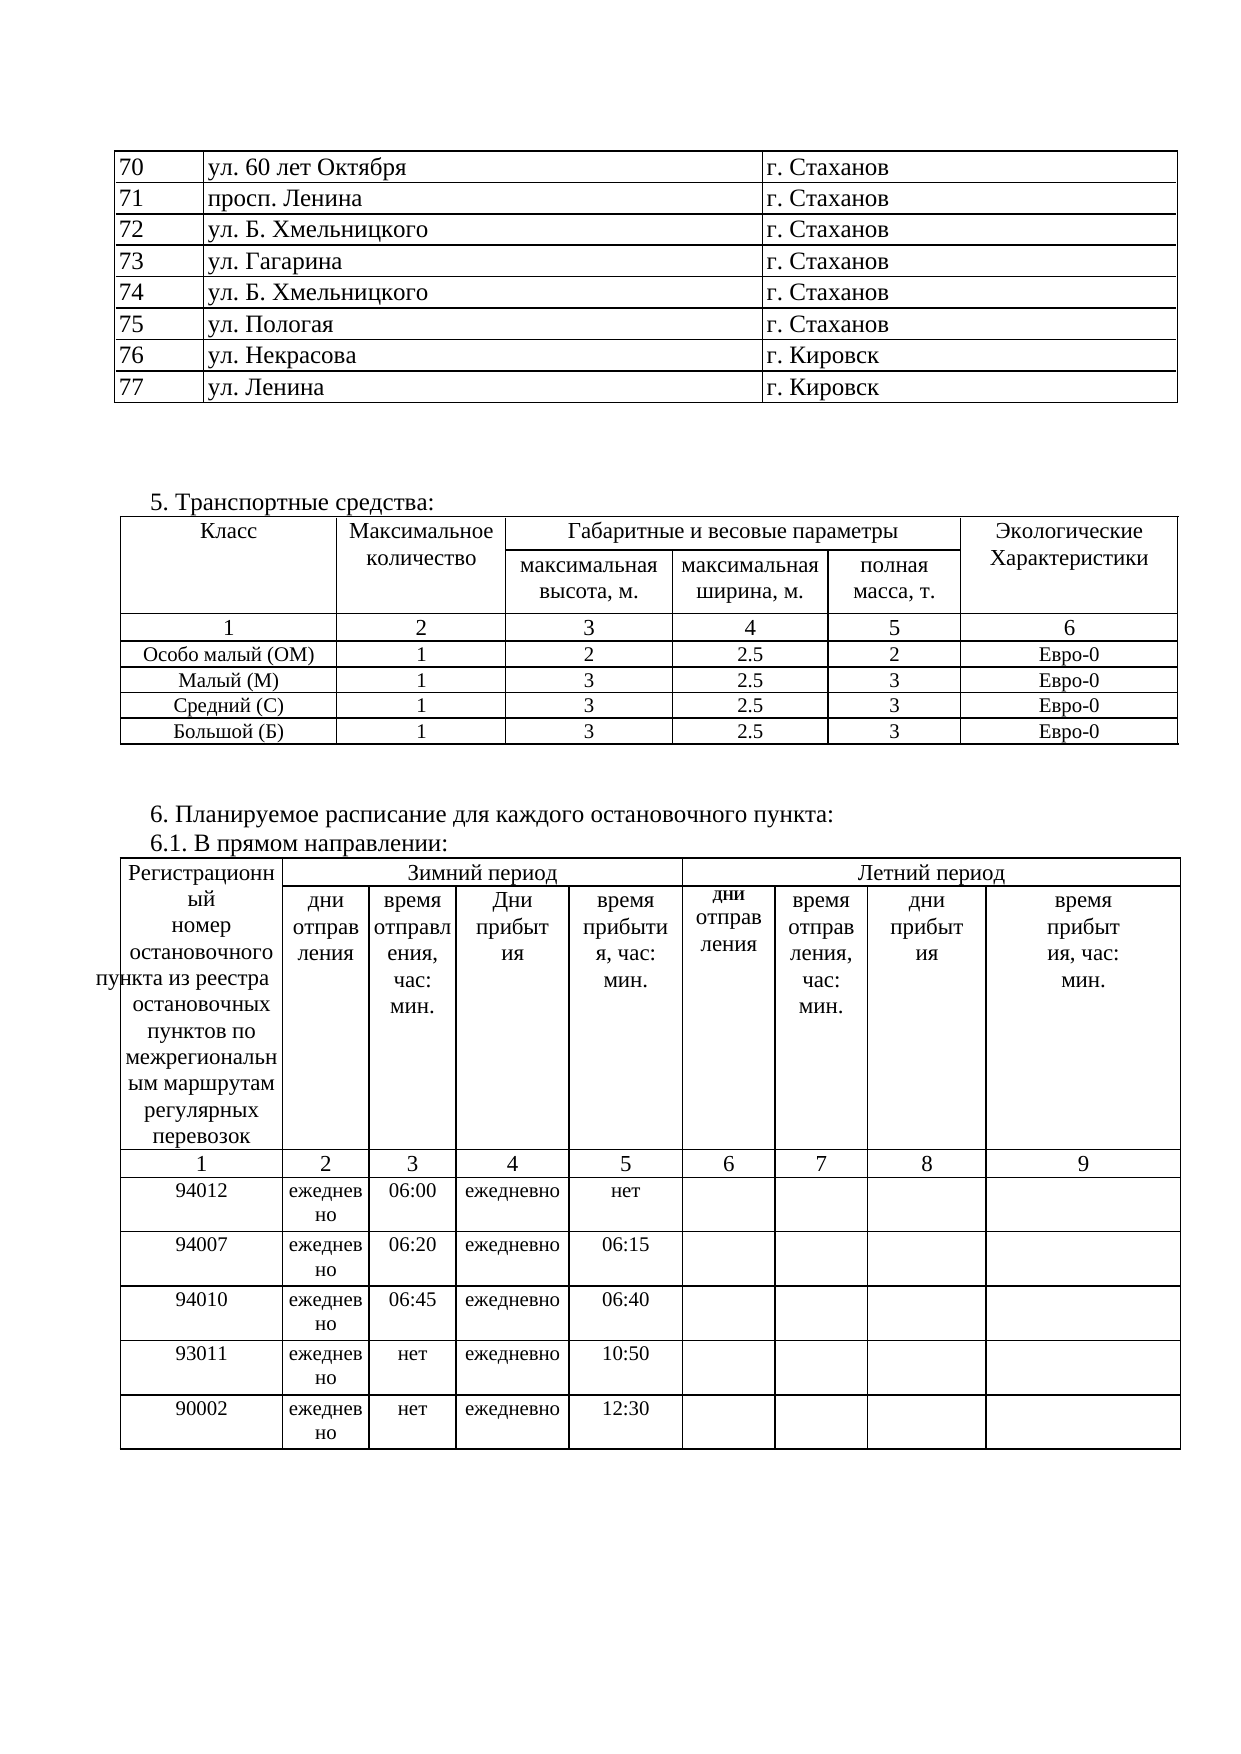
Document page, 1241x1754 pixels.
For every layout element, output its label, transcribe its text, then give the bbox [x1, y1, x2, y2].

table_cell 3 [829, 693, 960, 717]
table_cell 73 [115, 245, 203, 276]
table_cell 2 [283, 1150, 368, 1176]
table_cell ежедневно [283, 1178, 368, 1231]
table_cell [776, 1232, 867, 1285]
table_cell г. Стаханов [763, 213, 1177, 244]
table_cell ежедневно [457, 1178, 568, 1231]
table_cell [868, 1232, 985, 1285]
table_cell 94007 [121, 1232, 282, 1285]
table_cell 06:00 [370, 1178, 455, 1231]
table_cell [987, 1341, 1180, 1394]
table_cell ежедневно [283, 1341, 368, 1394]
table_header Класс [121, 517, 336, 612]
table_cell 2.5 [673, 668, 827, 692]
table_header Зимний период [283, 859, 682, 885]
table_cell 4 [673, 614, 827, 640]
table_cell [868, 1341, 985, 1394]
table_header Экологические Характеристики [961, 517, 1177, 612]
table_header Регистрационный номер остановочного пункта из реестра остановочных пунктов по межрегиональным маршрутам регулярных перевозок [121, 859, 282, 1148]
table_cell 72 [115, 214, 203, 244]
table_cell Дни прибыт ия [457, 887, 568, 1148]
table_cell [868, 1396, 985, 1448]
table_cell 94010 [121, 1287, 282, 1339]
table_cell ежедневно [457, 1232, 568, 1285]
table_cell ул. Ленина [204, 372, 762, 402]
table_cell г. Стаханов [763, 181, 1177, 213]
table_cell 1 [121, 614, 336, 640]
table_cell ул. Б. Хмельницкого [204, 215, 762, 244]
table_cell 6 [683, 1150, 774, 1176]
table_header Летний период [683, 859, 1180, 885]
table_cell [987, 1178, 1180, 1231]
table_cell 06:40 [570, 1287, 682, 1339]
table_cell [776, 1396, 867, 1448]
table_cell [868, 1287, 985, 1339]
table_cell 4 [457, 1150, 568, 1176]
table_cell 8 [868, 1150, 985, 1176]
table_cell 7 [776, 1150, 867, 1176]
table_cell 3 [829, 668, 960, 692]
table_cell [776, 1178, 867, 1231]
table_cell максимальная ширина, м. [673, 551, 827, 612]
table_cell 3 [506, 668, 672, 692]
table_cell [683, 1178, 774, 1231]
table_cell [776, 1287, 867, 1339]
table_cell 1 [337, 719, 505, 743]
table_cell полная масса, т. [829, 551, 960, 612]
table_cell г. Стаханов [763, 307, 1177, 339]
table_cell 2 [337, 614, 505, 640]
table_cell 12:30 [570, 1396, 682, 1448]
table_cell [987, 1287, 1180, 1339]
table_cell просп. Ленина [204, 183, 762, 213]
table_cell [776, 1341, 867, 1394]
table_cell 94012 [121, 1178, 282, 1231]
table_header Максимальное количество [337, 517, 505, 612]
table_cell 06:45 [370, 1287, 455, 1339]
table_cell 10:50 [570, 1341, 682, 1394]
table_cell 90002 [121, 1396, 282, 1448]
table_cell г. Стаханов [763, 244, 1177, 276]
table_cell максимальная высота, м. [506, 551, 672, 612]
table_cell 76 [115, 340, 203, 370]
table_cell время прибыти я, час: мин. [570, 887, 682, 1148]
table_header Габаритные и весовые параметры [506, 517, 960, 549]
table_cell ежедневно [283, 1396, 368, 1448]
table_cell [987, 1232, 1180, 1285]
table_cell 2.5 [673, 642, 827, 666]
table_cell [868, 1178, 985, 1231]
text 5. Транспортные средства: [150, 487, 1090, 516]
text 6. Планируемое расписание для каждого остановочного пункта: [150, 799, 1090, 828]
table_cell [683, 1232, 774, 1285]
table_cell 6 [961, 614, 1177, 640]
table_cell 1 [337, 693, 505, 717]
table_cell Особо малый (ОМ) [121, 642, 336, 666]
table_cell 1 [337, 668, 505, 692]
table_cell г. Стаханов [763, 152, 1177, 181]
table_cell Евро-0 [961, 693, 1177, 717]
table_cell г. Кировск [763, 370, 1177, 402]
table_cell 2.5 [673, 719, 827, 743]
table_cell Большой (Б) [121, 719, 336, 743]
table_cell [683, 1341, 774, 1394]
table_cell ДНИ отправ ления [683, 887, 774, 1148]
text 6.1. В прямом направлении: [150, 828, 1090, 857]
table_cell 2 [829, 642, 960, 666]
table_cell [683, 1287, 774, 1339]
table_cell [683, 1396, 774, 1448]
table_cell ежедневно [457, 1287, 568, 1339]
table_cell 2.5 [673, 693, 827, 717]
table_cell Евро-0 [961, 719, 1177, 743]
table_cell ул. Некрасова [204, 340, 762, 370]
table_cell 1 [121, 1150, 282, 1176]
table_cell Малый (М) [121, 668, 336, 692]
table_cell 93011 [121, 1341, 282, 1394]
table_cell 9 [987, 1150, 1180, 1176]
table_cell [987, 1396, 1180, 1448]
table_cell 3 [506, 614, 672, 640]
table_cell Средний (С) [121, 693, 336, 717]
table_cell ежедневно [283, 1232, 368, 1285]
table_cell ул. Гагарина [204, 246, 762, 276]
table_cell нет [370, 1396, 455, 1448]
table_cell время отправ ления, час: мин. [776, 887, 867, 1148]
table_cell 06:15 [570, 1232, 682, 1285]
table_cell нет [570, 1178, 682, 1231]
table_cell 3 [829, 719, 960, 743]
table_cell 3 [506, 693, 672, 717]
table_cell 2 [506, 642, 672, 666]
table_cell ул. Пологая [204, 309, 762, 339]
table_cell 74 [115, 277, 203, 307]
table_cell ежедневно [457, 1396, 568, 1448]
table_cell г. Кировск [763, 339, 1177, 370]
table_cell дни отправ ления [283, 887, 368, 1148]
table_cell Евро-0 [961, 642, 1177, 666]
table_cell 70 [115, 152, 203, 181]
table_cell 5 [829, 614, 960, 640]
table_cell дни прибыт ия [868, 887, 985, 1148]
table_cell г. Стаханов [763, 276, 1177, 307]
table_cell 3 [370, 1150, 455, 1176]
table_cell ул. 60 лет Октября [204, 152, 762, 181]
table_cell ул. Б. Хмельницкого [204, 277, 762, 307]
table_cell 5 [570, 1150, 682, 1176]
table_cell Евро-0 [961, 668, 1177, 692]
table_cell 75 [115, 308, 203, 339]
table_cell 77 [115, 371, 203, 402]
table_cell время прибыт ия, час: мин. [987, 887, 1180, 1148]
table_cell 06:20 [370, 1232, 455, 1285]
table_cell время отправл ения, час: мин. [370, 887, 455, 1148]
table_cell 1 [337, 642, 505, 666]
table_cell 3 [506, 719, 672, 743]
table_cell ежедневно [283, 1287, 368, 1339]
table_cell ежедневно [457, 1341, 568, 1394]
table_cell 71 [115, 183, 203, 213]
table_cell нет [370, 1341, 455, 1394]
